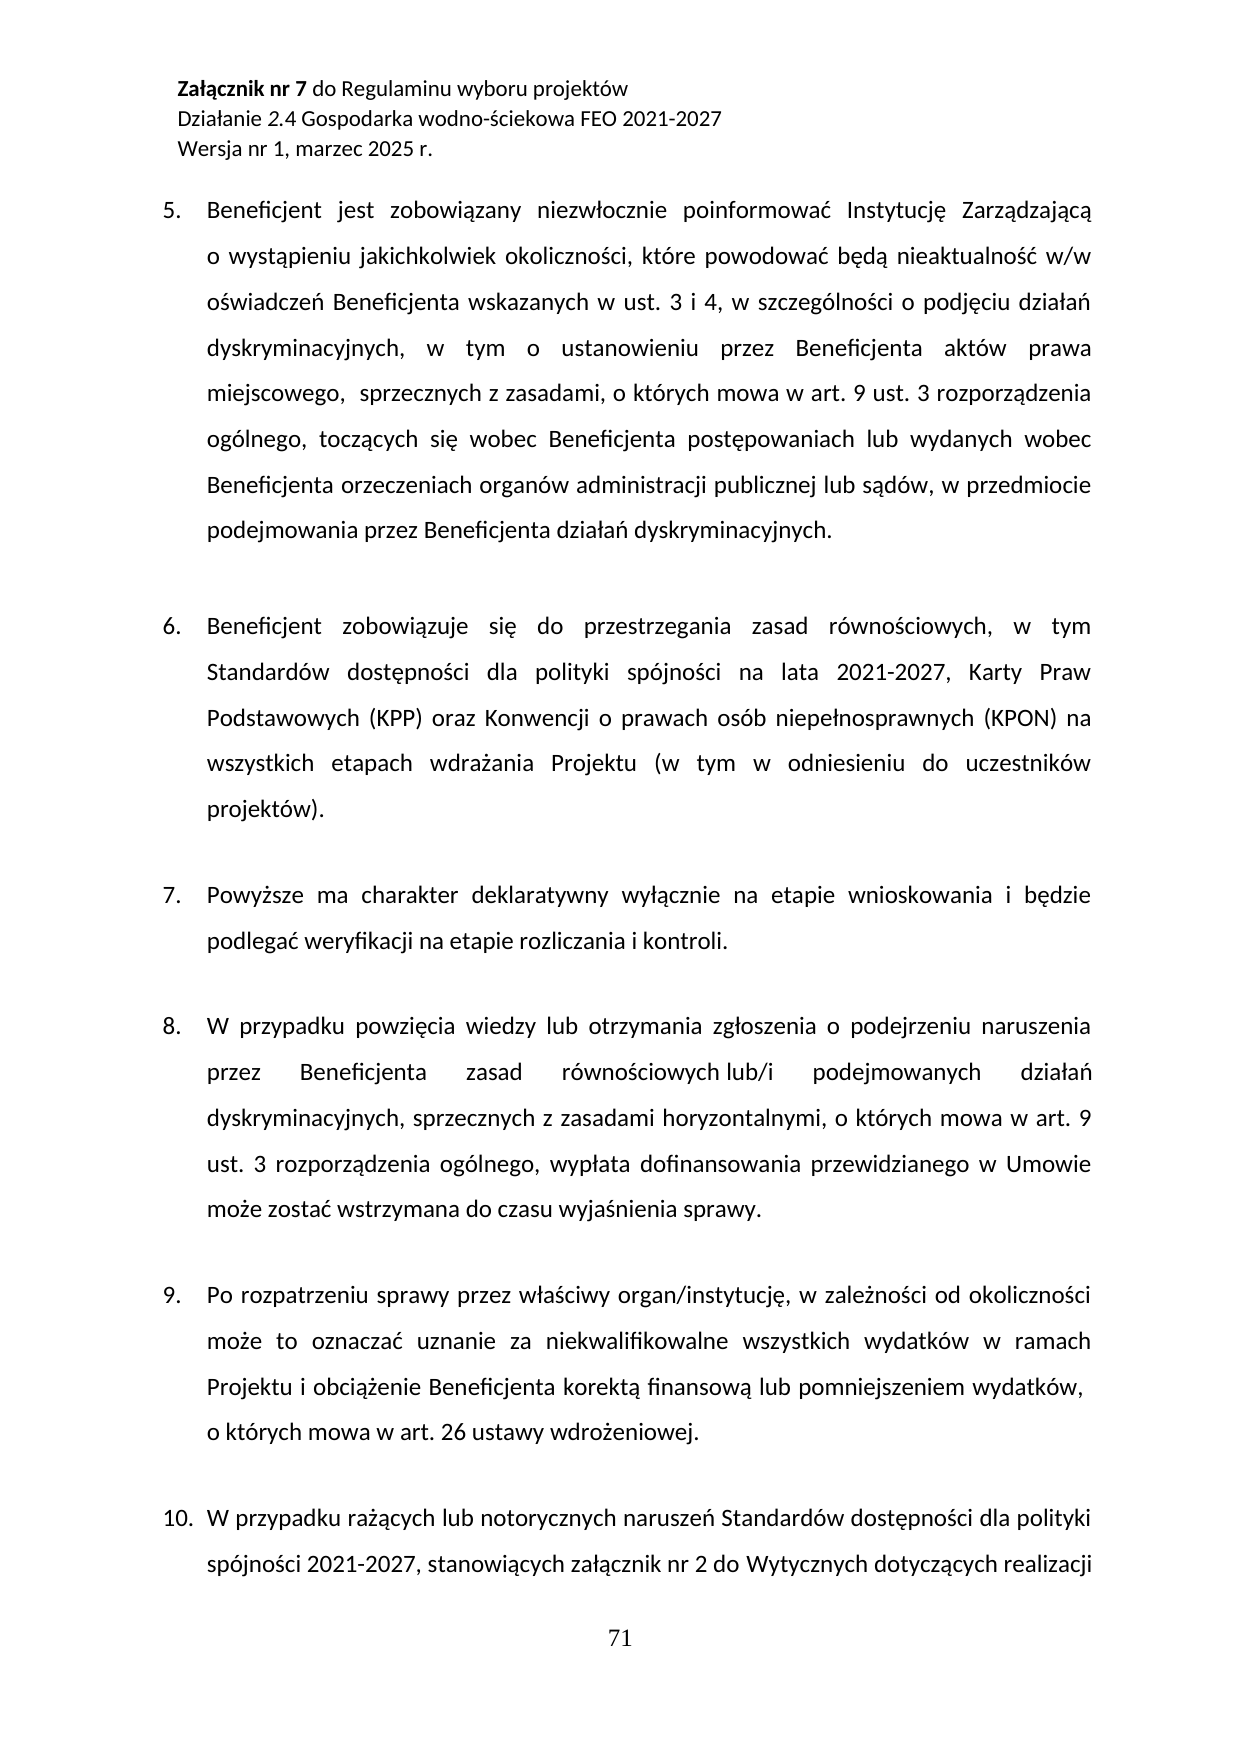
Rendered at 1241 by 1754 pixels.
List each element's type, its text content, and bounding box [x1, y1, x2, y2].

list Beneficjent zobowiązuje się do przestrzegania zasad równościowych, w tym Standardów dostępności dla polityki spójności na lata 2021-2027, Karty Praw Podstawowych (KPP) oraz Konwencji o prawach osób niepełnosprawnych (KPON) na wszystkich etapach wdrażania Projektu (w tym w odniesieniu do uczestników projektów). [162, 610, 1093, 824]
list Po rozpatrzeniu sprawy przez właściwy organ/instytucję, w zależności od okoliczności może to oznaczać uznanie za niekwalifikowalne wszystkich wydatków w ramach Projektu i obciążenie Beneficjenta korektą finansową lub pomniejszeniem wydatków, o których mowa w art. 26 ustawy wdrożeniowej. [162, 1279, 1093, 1447]
list Powyższe ma charakter deklaratywny wyłącznie na etapie wnioskowania i będzie podlegać weryfikacji na etapie rozliczania i kontroli. [162, 879, 1093, 955]
list W przypadku powzięcia wiedzy lub otrzymania zgłoszenia o podejrzeniu naruszenia przez Beneficjenta zasad równościowych lub/i podejmowanych działań dyskryminacyjnych, sprzecznych z zasadami horyzontalnymi, o których mowa w art. 9 ust. 3 rozporządzenia ogólnego, wypłata dofinansowania przewidzianego w Umowie może zostać wstrzymana do czasu wyjaśnienia sprawy. [162, 1011, 1093, 1224]
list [162, 1502, 1093, 1578]
list Beneficjent jest zobowiązany niezwłocznie poinformować Instytucję Zarządzającą o wystąpieniu jakichkolwiek okoliczności, które powodować będą nieaktualność w/w oświadczeń Beneficjenta wskazanych w ust. 3 i 4, w szczególności o podjęciu działań dyskryminacyjnych, w tym o ustanowieniu przez Beneficjenta aktów prawa miejscowego, sprzecznych z zasadami, o których mowa w art. 9 ust. 3 rozporządzenia ogólnego, toczących się wobec Beneficjenta postępowaniach lub wydanych wobec Beneficjenta orzeczeniach organów administracji publicznej lub sądów, w przedmiocie podejmowania przez Beneficjenta działań dyskryminacyjnych. [162, 194, 1093, 545]
